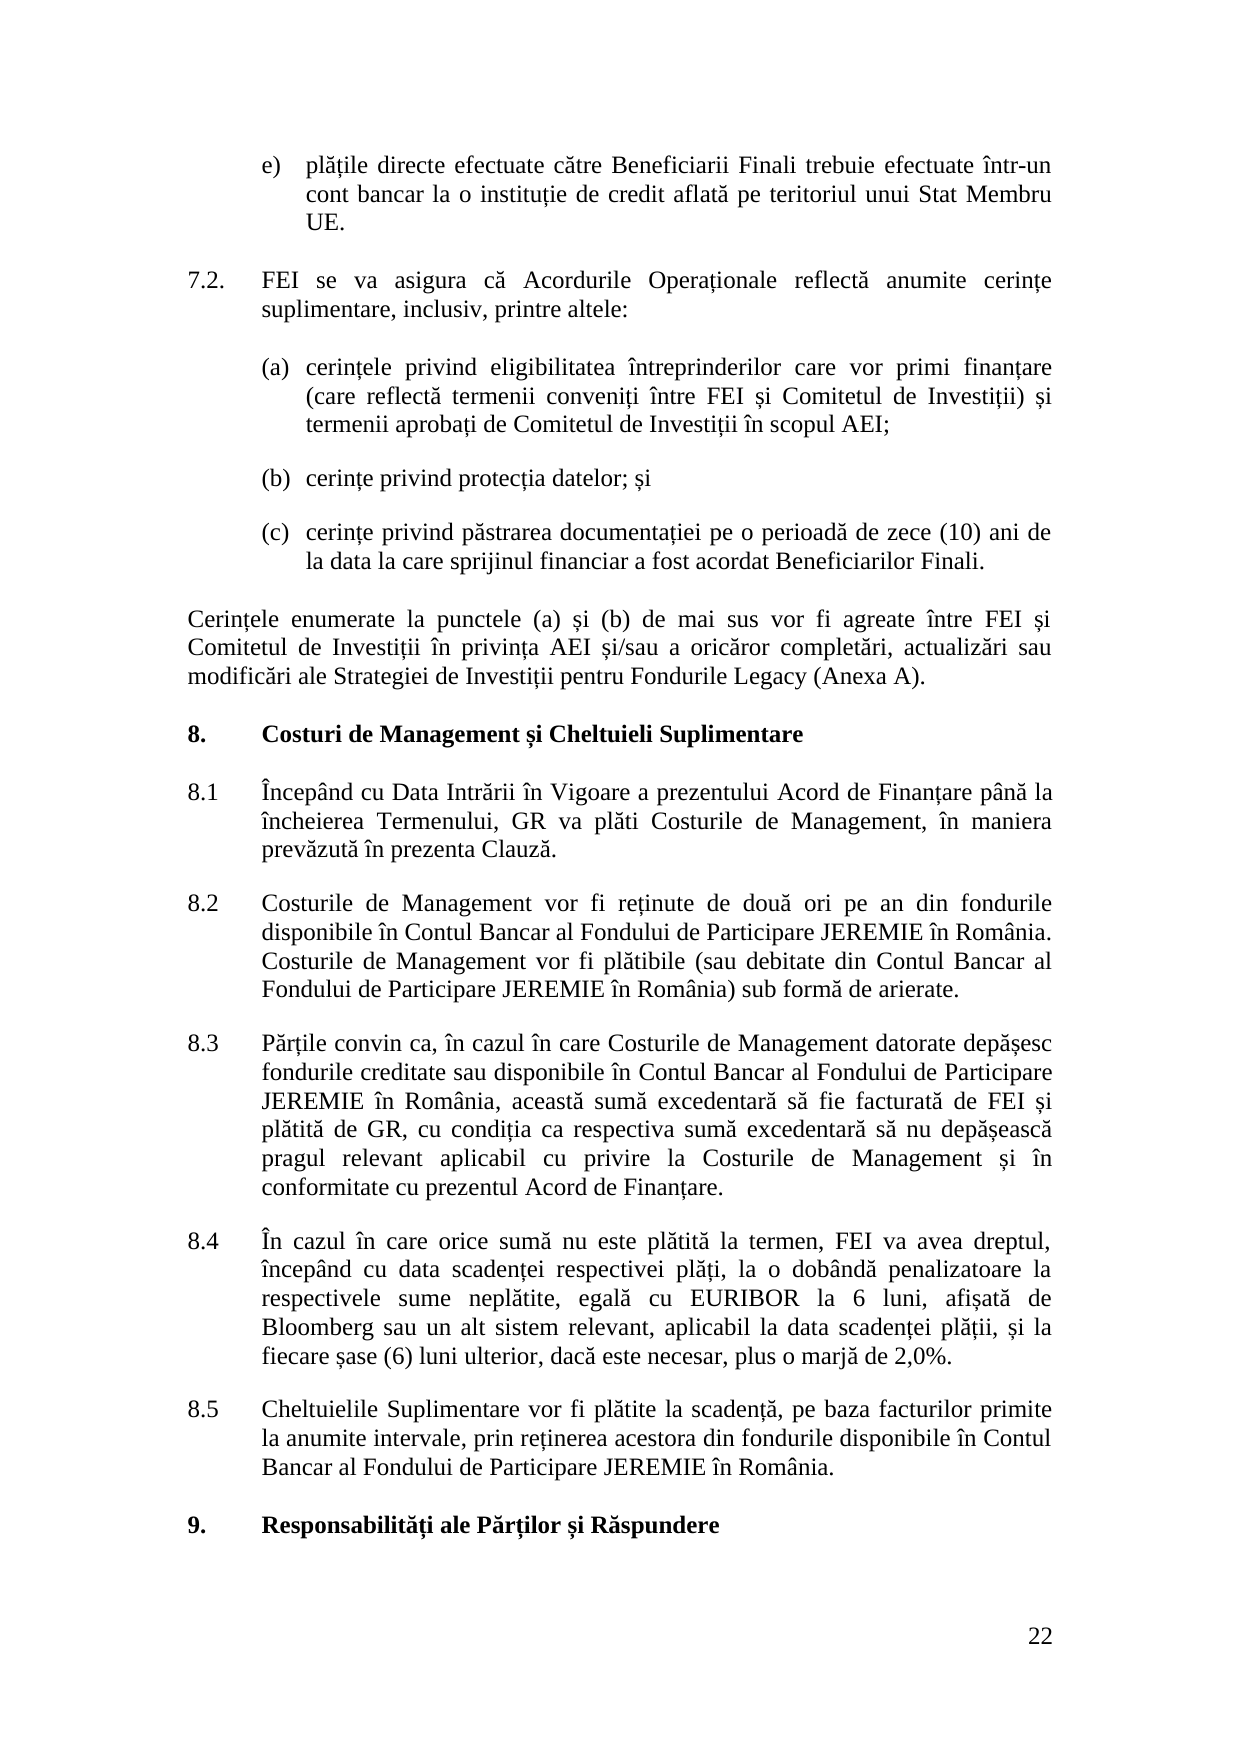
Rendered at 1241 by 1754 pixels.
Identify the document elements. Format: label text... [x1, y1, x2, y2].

list Începând cu Data Intrării în Vigoare a prezentului Acord de Finanțare până la încheierea Termenului, GR va plăti Costurile de Management, în maniera prevăzută în prezenta Clauză. [187, 777, 1053, 863]
list Cheltuielile Suplimentare vor fi plătite la scadență, pe baza facturilor primite la anumite intervale, prin reținerea acestora din fondurile disponibile în Contul Bancar al Fondului de Participare JEREMIE în România. [187, 1394, 1053, 1481]
list Responsabilități ale Părților și Răspundere [187, 1510, 1053, 1539]
text 7.2. FEI se va asigura că Acordurile Operaționale reflectă anumite cerințe suplimentare, inclusiv, printre altele: [187, 265, 1053, 323]
list Părțile convin ca, în cazul în care Costurile de Management datorate depășesc fondurile creditate sau disponibile în Contul Bancar al Fondului de Participare JEREMIE în România, această sumă excedentară să fie facturată de FEI și plătită de GR, cu condiția ca respectiva sumă excedentară să nu depășească pragul relevant aplicabil cu privire la Costurile de Management și în conformitate cu prezentul Acord de Finanțare. [187, 1028, 1053, 1201]
list Costurile de Management vor fi reținute de două ori pe an din fondurile disponibile în Contul Bancar al Fondului de Participare JEREMIE în România. Costurile de Management vor fi plătibile (sau debitate din Contul Bancar al Fondului de Participare JEREMIE în România) sub formă de arierate. [187, 888, 1053, 1003]
list plățile directe efectuate către Beneficiarii Finali trebuie efectuate într-un cont bancar la o instituție de credit aflată pe teritoriul unui Stat Membru UE. [261, 150, 1053, 236]
list cerințe privind protecția datelor; și [261, 463, 1053, 492]
list cerințe privind păstrarea documentației pe o perioadă de zece (10) ani de la data la care sprijinul financiar a fost acordat Beneficiarilor Finali. [261, 517, 1053, 574]
list În cazul în care orice sumă nu este plătită la termen, FEI va avea dreptul, începând cu data scadenței respectivei plăți, la o dobândă penalizatoare la respectivele sume neplătite, egală cu EURIBOR la 6 luni, afișată de Bloomberg sau un alt sistem relevant, aplicabil la data scadenței plății, și la fiecare șase (6) luni ulterior, dacă este necesar, plus o marjă de 2,0%. [187, 1226, 1053, 1369]
list Costuri de Management și Cheltuieli Suplimentare [187, 719, 1053, 748]
text Cerințele enumerate la punctele (a) și (b) de mai sus vor fi agreate între FEI și Comitetul de Investiții în privința AEI și/sau a oricăror completări, actualizări sau modificări ale Strategiei de Investiții pentru Fondurile Legacy (Anexa A). [187, 604, 1053, 690]
list cerințele privind eligibilitatea întreprinderilor care vor primi finanțare (care reflectă termenii conveniți între FEI și Comitetul de Investiții) și termenii aprobați de Comitetul de Investiții în scopul AEI; [261, 352, 1053, 438]
